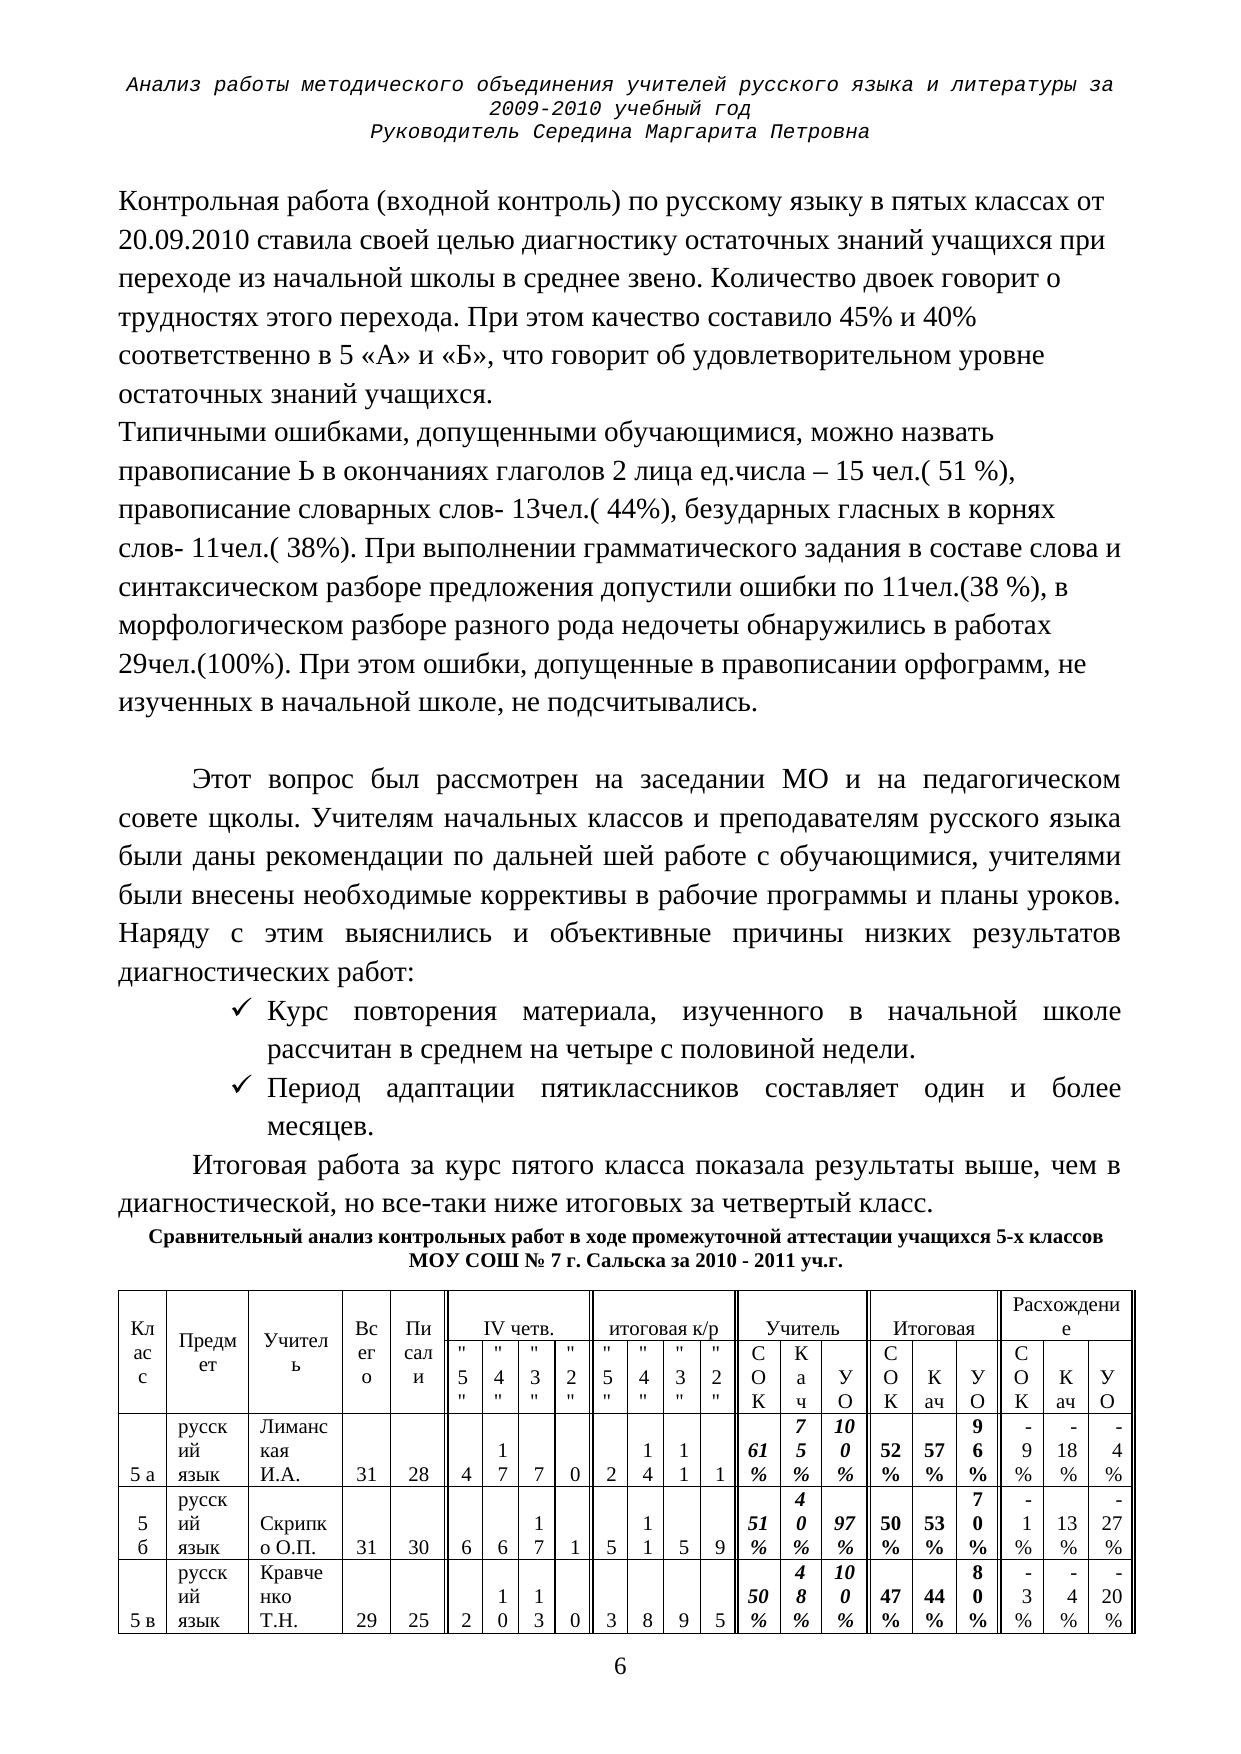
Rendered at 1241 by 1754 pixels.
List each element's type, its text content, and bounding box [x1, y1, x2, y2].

table_cell 47% [871, 1560, 912, 1632]
table_cell 3 [594, 1560, 627, 1632]
table_cell 7 [519, 1414, 554, 1486]
table_cell 57% [913, 1414, 956, 1486]
table_cell УО [822, 1341, 866, 1413]
table_cell 11 [664, 1414, 700, 1486]
table_cell 2 [449, 1560, 482, 1632]
table_cell 61% [739, 1414, 780, 1486]
table_cell 48% [781, 1560, 821, 1632]
text Контрольная работа (входной контроль) по русскому языку в пятых классах от 20.09.2010 ставила своей целью диагностику остаточных знаний учащихся при переходе из начальной школы в среднее звено. Количество двоек говорит о трудностях этого перехода. При этом качество составило 45% и 40% соответственно в 5 «А» и «Б», что говорит об удовлетворительном уровне остаточных знаний учащихся. [118, 183, 1122, 409]
table_cell Расхождение [1002, 1291, 1131, 1339]
table_cell -9% [1002, 1414, 1043, 1486]
table_cell 17 [483, 1414, 518, 1486]
table_cell Кач [1044, 1341, 1088, 1413]
table_cell -27% [1089, 1487, 1131, 1559]
table_cell 2 [594, 1414, 627, 1486]
table_cell 80% [957, 1560, 997, 1632]
table_cell Учитель [249, 1291, 342, 1413]
table_cell "5" [594, 1341, 627, 1413]
table_cell русский язык [167, 1560, 248, 1632]
table_cell 100% [822, 1560, 866, 1632]
text Итоговая работа за курс пятого класса показала результаты выше, чем в диагностической, но все-таки ниже итоговых за четвертый класс. [118, 1147, 1122, 1219]
table_cell Кач [781, 1341, 821, 1413]
list Период адаптации пятиклассников составляет один и более месяцев. [229, 1070, 1122, 1142]
table_cell "5" [449, 1341, 482, 1413]
table_cell 53% [913, 1487, 956, 1559]
table_cell 6 [449, 1487, 482, 1559]
table_cell 0 [556, 1560, 589, 1632]
table_cell 13% [1044, 1487, 1088, 1559]
table_cell -18% [1044, 1414, 1088, 1486]
table_cell 30 [391, 1487, 444, 1559]
text Этот вопрос был рассмотрен на заседании МО и на педагогическом совете щколы. Учителям начальных классов и преподавателям русского языка были даны рекомендации по дальней шей работе с обучающимися, учителями были внесены необходимые коррективы в рабочие программы и планы уроков. Наряду с этим выяснились и объективные причины низких результатов диагностических работ: [118, 761, 1122, 988]
table_cell 25 [391, 1560, 444, 1632]
list Курс повторения материала, изученного в начальной школе рассчитан в среднем на четыре с половиной недели. [229, 993, 1122, 1065]
table_cell 31 [343, 1487, 390, 1559]
table_cell "4" [628, 1341, 663, 1413]
table_cell 50% [739, 1560, 780, 1632]
text Типичными ошибками, допущенными обучающимися, можно назвать правописание Ь в окончаниях глаголов 2 лица ед.числа – 15 чел.( 51 %), правописание словарных слов- 13чел.( 44%), безударных гласных в корнях слов- 11чел.( 38%). При выполнении грамматического задания в составе слова и синтаксическом разборе предложения допустили ошибки по 11чел.(38 %), в морфологическом разборе разного рода недочеты обнаружились в работах 29чел.(100%). При этом ошибки, допущенные в правописании орфограмм, не изученных в начальной школе, не подсчитывались. [118, 414, 1122, 718]
table_cell "4" [483, 1341, 518, 1413]
table_cell Учитель [739, 1291, 866, 1339]
table_cell "3" [519, 1341, 554, 1413]
table_cell 4 [449, 1414, 482, 1486]
table_cell 8 [628, 1560, 663, 1632]
table_cell 31 [343, 1414, 390, 1486]
table_cell 5 б [119, 1487, 166, 1559]
table_cell 70% [957, 1487, 997, 1559]
table_cell 14 [628, 1414, 663, 1486]
table_cell 1 [701, 1414, 734, 1486]
table_cell IV четв. [449, 1291, 589, 1339]
table_cell 17 [519, 1487, 554, 1559]
table_cell -4% [1089, 1414, 1131, 1486]
table_cell -1% [1002, 1487, 1043, 1559]
table_cell -3% [1002, 1560, 1043, 1632]
table_cell 9 [701, 1487, 734, 1559]
table_cell 51% [739, 1487, 780, 1559]
table_cell 6 [483, 1487, 518, 1559]
table_cell "2" [556, 1341, 589, 1413]
table_cell 29 [343, 1560, 390, 1632]
table_cell Писали [391, 1291, 444, 1413]
table_cell "3" [664, 1341, 700, 1413]
table_cell Лиманская И.А. [249, 1414, 342, 1486]
table_cell 5 а [119, 1414, 166, 1486]
table_cell 0 [556, 1414, 589, 1486]
table_cell Предмет [167, 1291, 248, 1413]
table_cell УО [1089, 1341, 1131, 1413]
table_cell русский язык [167, 1487, 248, 1559]
table_cell СОК [739, 1341, 780, 1413]
table_header Сравнительный анализ контрольных работ в ходе промежуточной аттестации учащихся 5-х классов МОУ СОШ № 7 г. Сальска за 2010 - 2011 уч.г. [118, 1224, 1133, 1290]
table_cell 5 в [119, 1560, 166, 1632]
table_cell 50% [871, 1487, 912, 1559]
table_cell 100% [822, 1414, 866, 1486]
table_cell 5 [701, 1560, 734, 1632]
table_cell 1 [556, 1487, 589, 1559]
table_cell Итоговая [871, 1291, 997, 1339]
table_cell 96% [957, 1414, 997, 1486]
table_cell 52% [871, 1414, 912, 1486]
table_cell 10 [483, 1560, 518, 1632]
table_cell Кравченко Т.Н. [249, 1560, 342, 1632]
table_cell -4% [1044, 1560, 1088, 1632]
table_cell 44% [913, 1560, 956, 1632]
table_cell "2" [701, 1341, 734, 1413]
table_cell 11 [628, 1487, 663, 1559]
table_cell 75% [781, 1414, 821, 1486]
table_cell 13 [519, 1560, 554, 1632]
table_cell русский язык [167, 1414, 248, 1486]
table_cell 97% [822, 1487, 866, 1559]
table_cell Кач [913, 1341, 956, 1413]
table_cell 5 [594, 1487, 627, 1559]
table_cell 5 [664, 1487, 700, 1559]
table_cell Скрипко О.П. [249, 1487, 342, 1559]
table_cell СОК [1002, 1341, 1043, 1413]
table_cell СОК [871, 1341, 912, 1413]
table_cell -20% [1089, 1560, 1131, 1632]
table_cell Класс [119, 1291, 166, 1413]
table_cell 28 [391, 1414, 444, 1486]
table_cell Всего [343, 1291, 390, 1413]
table_cell 40% [781, 1487, 821, 1559]
table_cell УО [957, 1341, 997, 1413]
table_cell 9 [664, 1560, 700, 1632]
table_cell итоговая к/р [594, 1291, 734, 1339]
